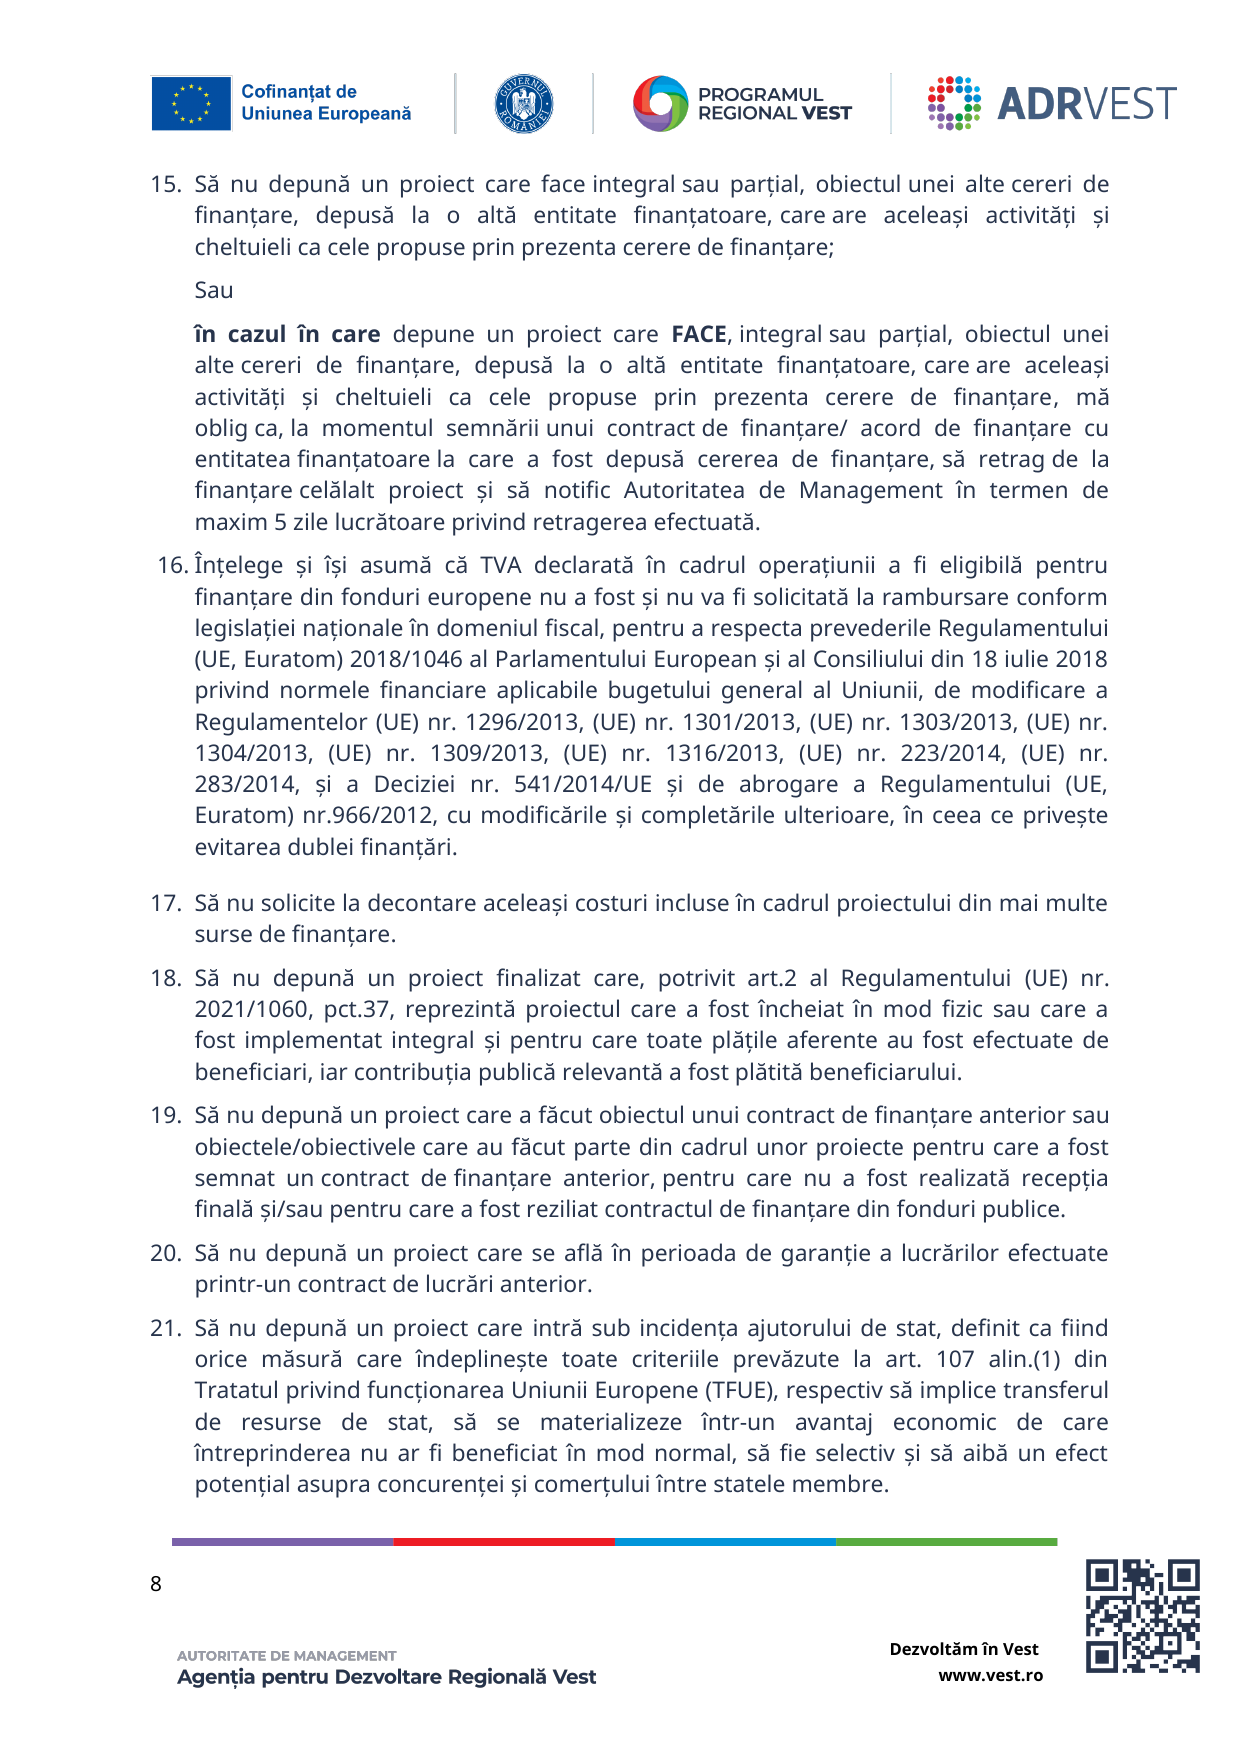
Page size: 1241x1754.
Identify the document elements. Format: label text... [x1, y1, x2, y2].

list Să nu depună un proiect care se află în perioada de garanție a lucrărilor efectuate printr-un contract de lucrări anterior. [150, 1237, 1110, 1299]
list Să nu depună un proiect care intră sub incidența ajutorului de stat, definit ca fiind orice măsură care îndeplinește toate criteriile prevăzute la art. 107 alin.(1) din Tratatul privind funcționarea Uniunii Europene (TFUE), respectiv să implice transferul de resurse de stat, să se materializeze într-un avantaj economic de care întreprinderea nu ar fi beneficiat în mod normal, să fie selectiv și să aibă un efect potențial asupra concurenței și comerțului între statele membre. [150, 1312, 1110, 1499]
list Să nu depună un proiect care face integral sau parțial, obiectul unei alte cereri de finanțare, depusă la o altă entitate finanțatoare, care are aceleași activități și cheltuieli ca cele propuse prin prezenta cerere de finanțare; [150, 168, 1110, 262]
list Să nu solicite la decontare aceleași costuri incluse în cadrul proiectului din mai multe surse de finanțare. [150, 887, 1110, 949]
list Să nu depună un proiect care a făcut obiectul unui contract de finanțare anterior sau obiectele/obiectivele care au făcut parte din cadrul unor proiecte pentru care a fost semnat un contract de finanțare anterior, pentru care nu a fost realizată recepția finală și/sau pentru care a fost reziliat contractul de finanțare din fonduri publice. [150, 1099, 1110, 1224]
picture [150, 73, 1177, 134]
list Să nu depună un proiect finalizat care, potrivit art.2 al Regulamentului (UE) nr. 2021/1060, pct.37, reprezintă proiectul care a fost încheiat în mod fizic sau care a fost implementat integral și pentru care toate plățile aferente au fost efectuate de beneficiari, iar contribuția publică relevantă a fost plătită beneficiarului. [150, 962, 1110, 1087]
picture [837, 1538, 1117, 1546]
picture [112, 1538, 614, 1546]
picture [1077, 1551, 1208, 1682]
list Înțelege și își asumă că TVA declarată în cadrul operațiunii a fi eligibilă pentru finanțare din fonduri europene nu a fost și nu va fi solicitată la rambursare conform legislației naționale în domeniul fiscal, pentru a respecta prevederile Regulamentului (UE, Euratom) 2018/1046 al Parlamentului European și al Consiliului din 18 iulie 2018 privind normele financiare aplicabile bugetului general al Uniunii, de modificare a Regulamentelor (UE) nr. 1296/2013, (UE) nr. 1301/2013, (UE) nr. 1303/2013, (UE) nr. 1304/2013, (UE) nr. 1309/2013, (UE) nr. 1316/2013, (UE) nr. 223/2014, (UE) nr. 283/2014, și a Deciziei nr. 541/2014/UE și de abrogare a Regulamentului (UE, Euratom) nr.966/2012, cu modificările și completările ulterioare, în ceea ce privește evitarea dublei finanțări. [157, 549, 1110, 862]
text în cazul în care depune un proiect care FACE, integral sau parțial, obiectul unei alte cereri de finanțare, depusă la o altă entitate finanțatoare, care are aceleași activități și cheltuieli ca cele propuse prin prezenta cerere de finanțare, mă oblig ca, la momentul semnării unui contract de finanțare/ acord de finanțare cu entitatea finanțatoare la care a fost depusă cererea de finanțare, să retrag de la finanțare celălalt proiect și să notific Autoritatea de Management în termen de maxim 5 zile lucrătoare privind retragerea efectuată. [194, 318, 1110, 537]
list Sau [194, 274, 1110, 306]
